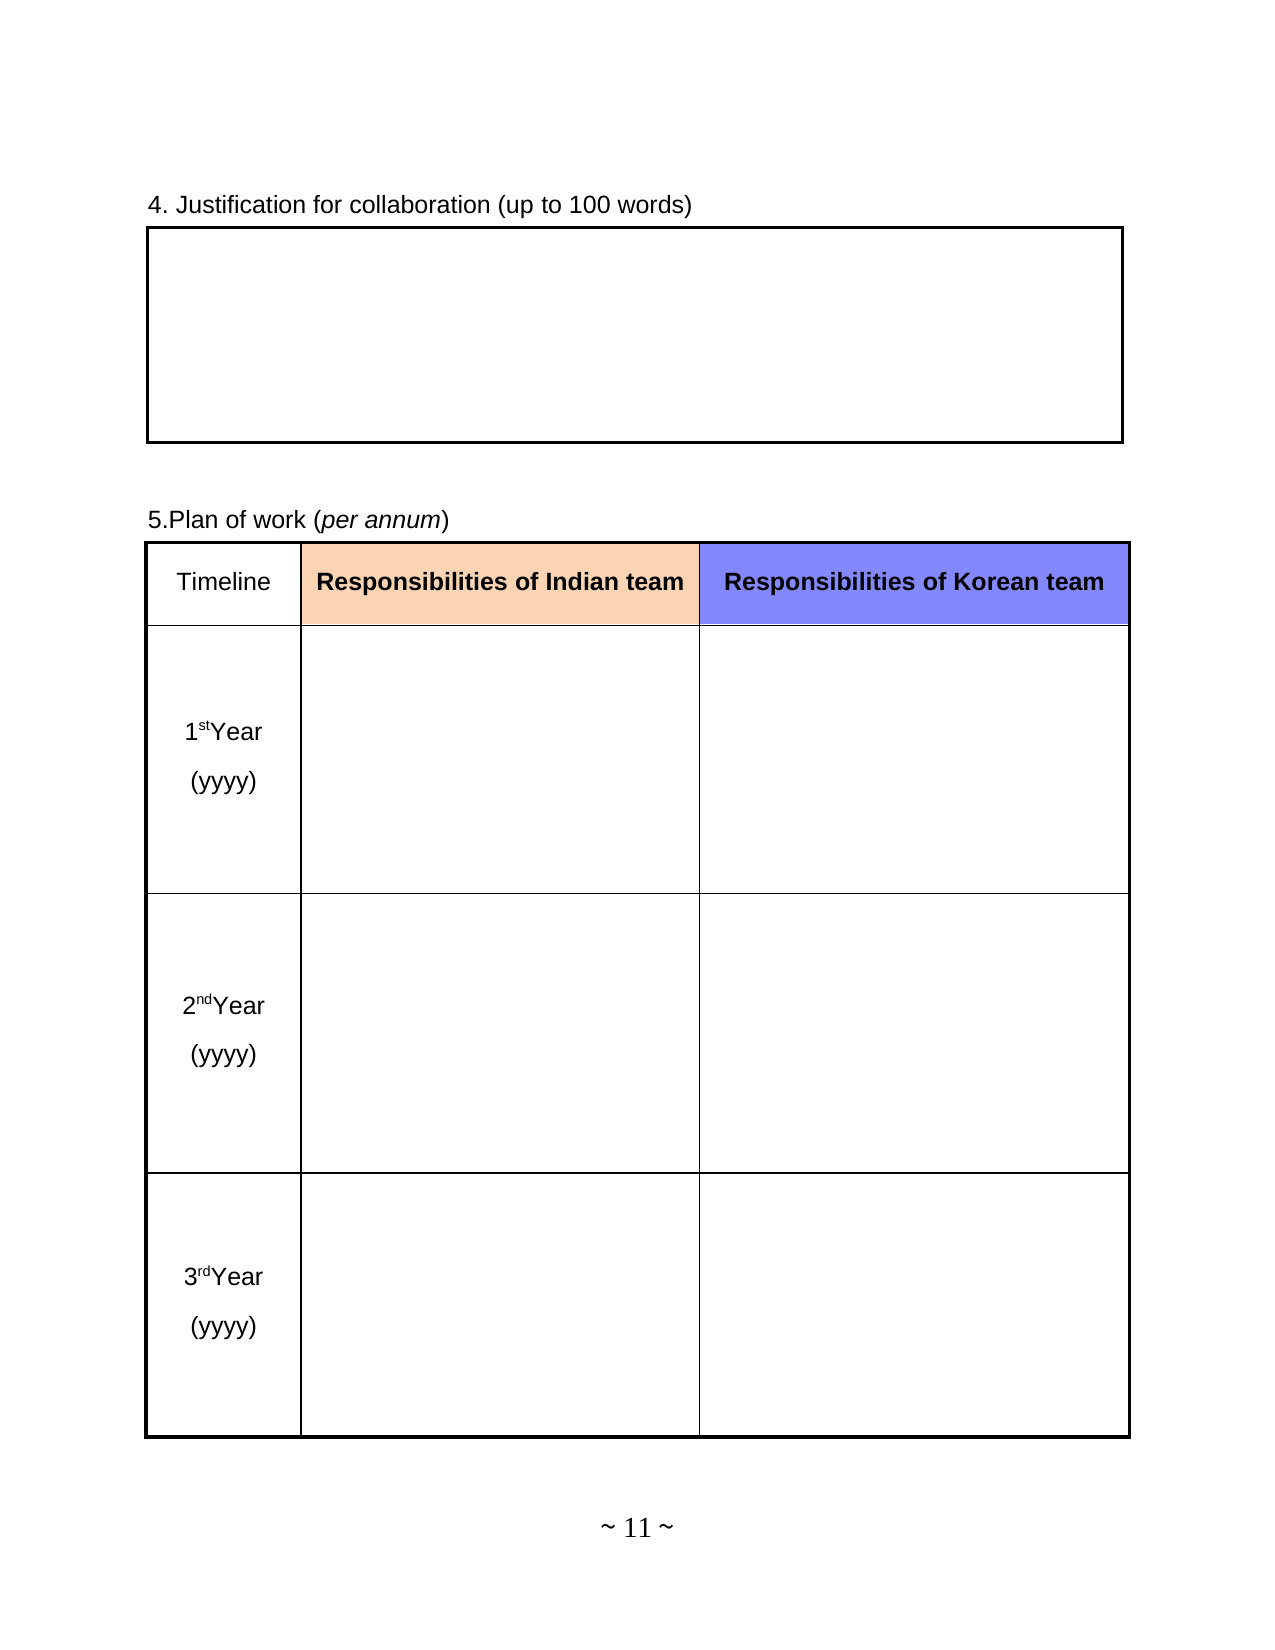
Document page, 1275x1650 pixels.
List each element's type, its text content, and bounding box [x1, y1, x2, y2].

table_cell [302, 894, 699, 1172]
table_cell [700, 626, 1128, 893]
table_cell [700, 894, 1128, 1172]
table_header [149, 229, 1121, 441]
table_cell 1stYear (yyyy) [148, 626, 300, 893]
text 5.Plan of work (per annum) [148, 505, 1127, 533]
table_cell [302, 626, 699, 893]
text 4. Justification for collaboration (up to 100 words) [148, 190, 1127, 218]
table_cell [700, 1174, 1128, 1435]
table_cell 3rdYear (yyyy) [148, 1174, 300, 1435]
table_header Responsibilities of Indian team [302, 544, 699, 624]
table_header Timeline [148, 544, 300, 624]
table_header Responsibilities of Korean team [700, 544, 1128, 624]
table_cell 2ndYear (yyyy) [148, 894, 300, 1172]
table_cell [302, 1174, 699, 1435]
